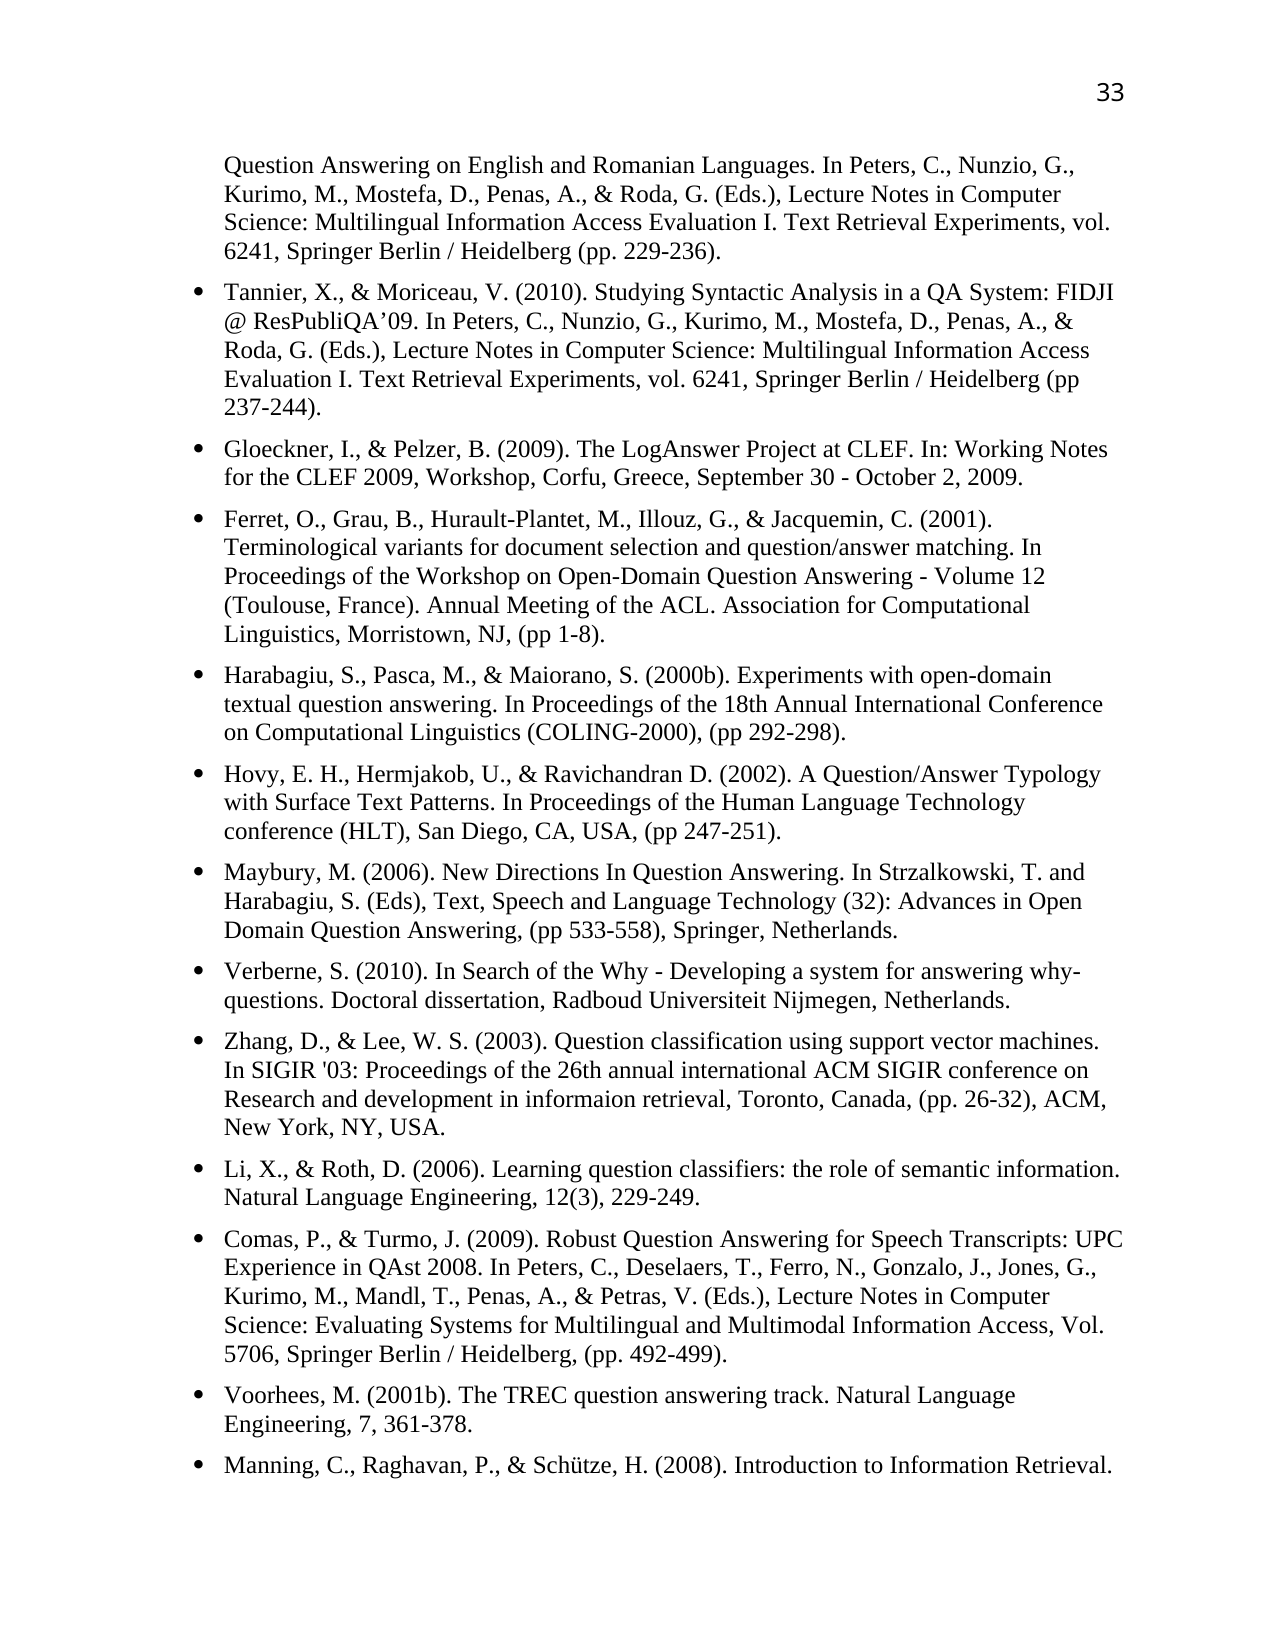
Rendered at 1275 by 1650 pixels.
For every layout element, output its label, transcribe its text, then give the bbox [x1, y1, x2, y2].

list Hovy, E. H., Hermjakob, U., & Ravichandran D. (2002). A Question/Answer Typology with Surface Text Patterns. In Proceedings of the Human Language Technology conference (HLT), San Diego, CA, USA, (pp 247-251). [194, 759, 1125, 845]
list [194, 150, 1125, 265]
list Voorhees, M. (2001b). The TREC question answering track. Natural Language Engineering, 7, 361-378. [194, 1380, 1125, 1437]
list Ferret, O., Grau, B., Hurault-Plantet, M., Illouz, G., & Jacquemin, C. (2001). Terminological variants for document selection and question/answer matching. In Proceedings of the Workshop on Open-Domain Question Answering - Volume 12 (Toulouse, France). Annual Meeting of the ACL. Association for Computational Linguistics, Morristown, NJ, (pp 1-8). [194, 504, 1125, 647]
list Tannier, X., & Moriceau, V. (2010). Studying Syntactic Analysis in a QA System: FIDJI @ ResPubliQA’09. In Peters, C., Nunzio, G., Kurimo, M., Mostefa, D., Penas, A., & Roda, G. (Eds.), Lecture Notes in Computer Science: Multilingual Information Access Evaluation I. Text Retrieval Experiments, vol. 6241, Springer Berlin / Heidelberg (pp 237-244). [194, 277, 1125, 421]
list Gloeckner, I., & Pelzer, B. (2009). The LogAnswer Project at CLEF. In: Working Notes for the CLEF 2009, Workshop, Corfu, Greece, September 30 - October 2, 2009. [194, 434, 1125, 491]
list Zhang, D., & Lee, W. S. (2003). Question classification using support vector machines. In SIGIR '03: Proceedings of the 26th annual international ACM SIGIR conference on Research and development in informaion retrieval, Toronto, Canada, (pp. 26-32), ACM, New York, NY, USA. [194, 1026, 1125, 1141]
list Maybury, M. (2006). New Directions In Question Answering. In Strzalkowski, T. and Harabagiu, S. (Eds), Text, Speech and Language Technology (32): Advances in Open Domain Question Answering, (pp 533-558), Springer, Netherlands. [194, 857, 1125, 944]
list Comas, P., & Turmo, J. (2009). Robust Question Answering for Speech Transcripts: UPC Experience in QAst 2008. In Peters, C., Deselaers, T., Ferro, N., Gonzalo, J., Jones, G., Kurimo, M., Mandl, T., Penas, A., & Petras, V. (Eds.), Lecture Notes in Computer Science: Evaluating Systems for Multilingual and Multimodal Information Access, Vol. 5706, Springer Berlin / Heidelberg, (pp. 492-499). [194, 1224, 1125, 1367]
list Li, X., & Roth, D. (2006). Learning question classifiers: the role of semantic information. Natural Language Engineering, 12(3), 229-249. [194, 1154, 1125, 1211]
list Verberne, S. (2010). In Search of the Why - Developing a system for answering why-questions. Doctoral dissertation, Radboud Universiteit Nijmegen, Netherlands. [194, 956, 1125, 1014]
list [194, 1450, 1125, 1479]
list Harabagiu, S., Pasca, M., & Maiorano, S. (2000b). Experiments with open-domain textual question answering. In Proceedings of the 18th Annual International Conference on Computational Linguistics (COLING-2000), (pp 292-298). [194, 660, 1125, 746]
